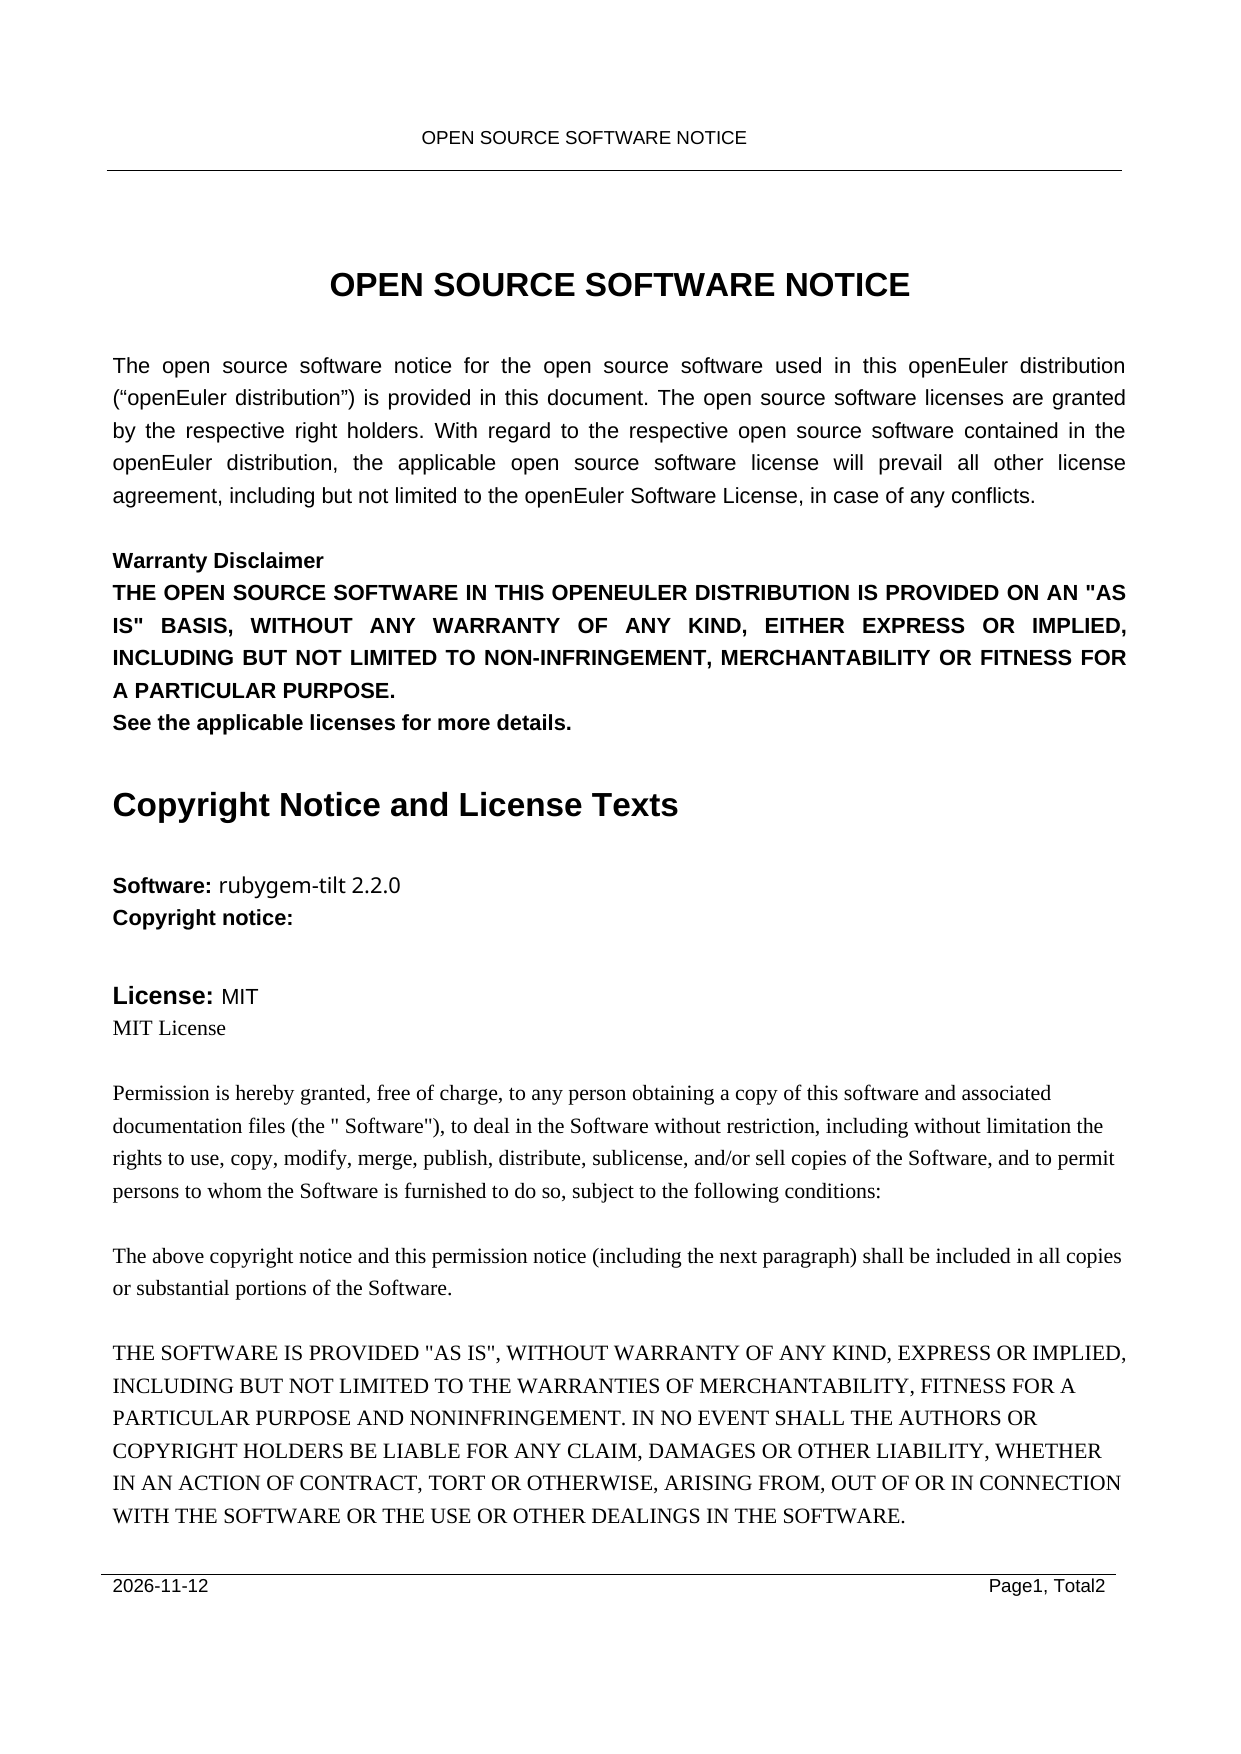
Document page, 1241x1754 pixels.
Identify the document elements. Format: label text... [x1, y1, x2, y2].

text The open source software notice for the open source software used in this openEuler distribution (“openEuler distribution”) is provided in this document. The open source software licenses are granted by the respective right holders. With regard to the respective open source software contained in the openEuler distribution, the applicable open source software license will prevail all other license agreement, including but not limited to the openEuler Software License, in case of any conflicts. [112, 349, 1128, 511]
text Copyright notice: [112, 901, 1128, 934]
text OPEN SOURCE SOFTWARE NOTICE [112, 251, 1128, 316]
text MIT License Permission is hereby granted, free of charge, to any person obtaining a copy of this software and associated documentation files (the " Software"), to deal in the Software without restriction, including without limitation the rights to use, copy, modify, merge, publish, distribute, sublicense, and/or sell copies of the Software, and to permit persons to whom the Software is furnished to do so, subject to the following conditions: The above copyright notice and this permission notice (including the next paragraph) shall be included in all copies or substantial portions of the Software. THE SOFTWARE IS PROVIDED "AS IS", WITHOUT WARRANTY OF ANY KIND, EXPRESS OR IMPLIED, INCLUDING BUT NOT LIMITED TO THE WARRANTIES OF MERCHANTABILITY, FITNESS FOR A PARTICULAR PURPOSE AND NONINFRINGEMENT. IN NO EVENT SHALL THE AUTHORS OR COPYRIGHT HOLDERS BE LIABLE FOR ANY CLAIM, DAMAGES OR OTHER LIABILITY, WHETHER IN AN ACTION OF CONTRACT, TORT OR OTHERWISE, ARISING FROM, OUT OF OR IN CONNECTION WITH THE SOFTWARE OR THE USE OR OTHER DEALINGS IN THE SOFTWARE. [112, 1012, 1128, 1564]
text Warranty Disclaimer [112, 544, 1128, 576]
text Copyright Notice and License Texts [112, 771, 1128, 836]
title Software: rubygem-tilt 2.2.0 [112, 869, 1128, 901]
text License: MIT [112, 979, 1128, 1012]
text THE OPEN SOURCE SOFTWARE IN THIS OPENEULER DISTRIBUTION IS PROVIDED ON AN "AS IS" BASIS, WITHOUT ANY WARRANTY OF ANY KIND, EITHER EXPRESS OR IMPLIED, INCLUDING BUT NOT LIMITED TO NON-INFRINGEMENT, MERCHANTABILITY OR FITNESS FOR A PARTICULAR PURPOSE. See the applicable licenses for more details. [112, 576, 1128, 739]
